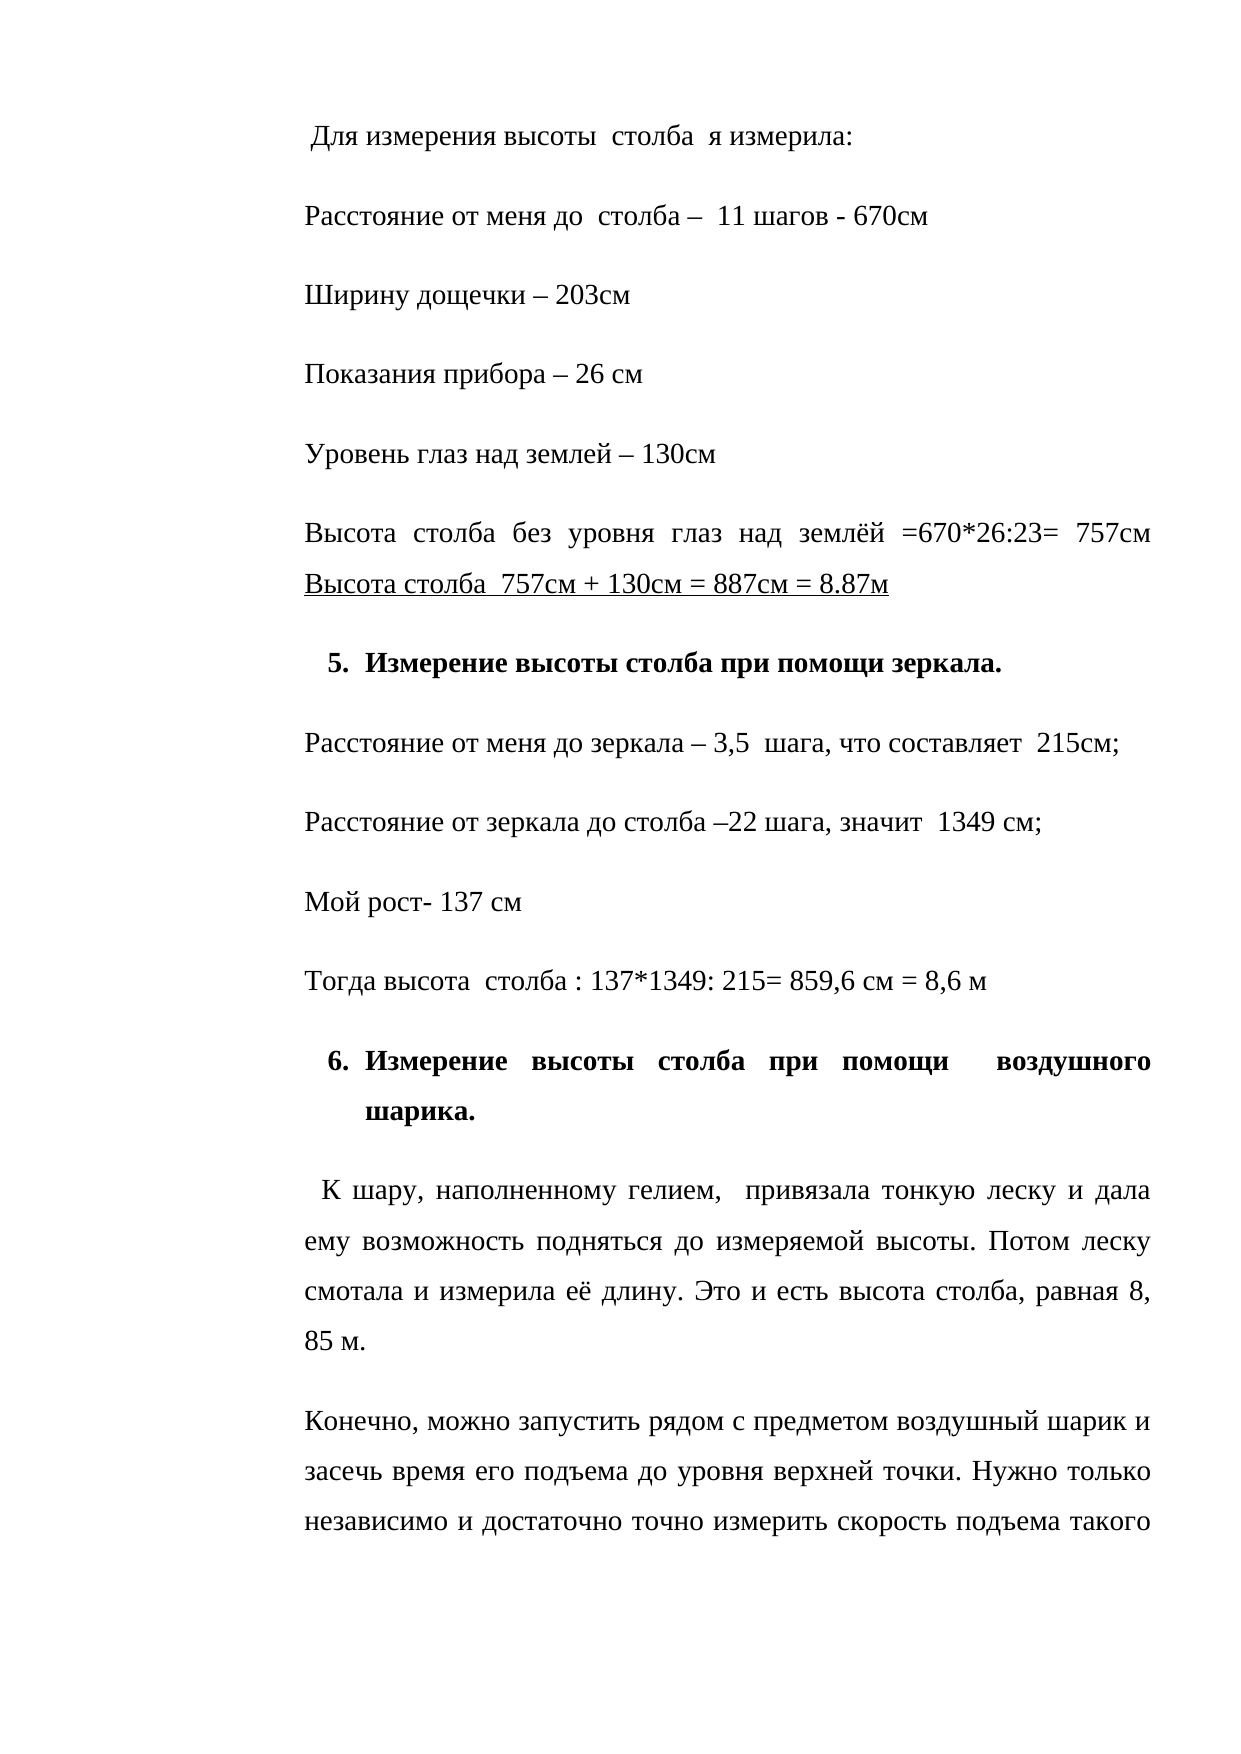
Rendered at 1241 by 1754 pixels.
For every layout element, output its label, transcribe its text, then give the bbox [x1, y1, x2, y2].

list Измерение высоты столба при помощи зеркала. [327, 645, 1152, 679]
text Высота столба без уровня глаз над землёй =670*26:23= 757см Высота столба 757см + 130см = 887см = 8.87м [304, 516, 1152, 599]
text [304, 1403, 1152, 1537]
text Уровень глаз над землей – 130см [304, 436, 1152, 469]
text Тогда высота столба : 137*1349: 215= 859,6 см = 8,6 м [304, 963, 1152, 997]
text Расстояние от меня до зеркала – 3,5 шага, что составляет 215см; [304, 725, 1152, 758]
text Ширину дощечки – 203см [304, 277, 1152, 311]
text Для измерения высоты столба я измерила: [304, 118, 1152, 152]
text Показания прибора – 26 см [304, 357, 1152, 390]
text Расстояние от меня до столба – 11 шагов - 670см [304, 198, 1152, 231]
text Мой рост- 137 см [304, 884, 1152, 917]
text Расстояние от зеркала до столба –22 шага, значит 1349 см; [304, 804, 1152, 838]
list Измерение высоты столба при помощи воздушного шарика. [327, 1043, 1152, 1127]
text К шару, наполненному гелием, привязала тонкую леску и дала ему возможность подняться до измеряемой высоты. Потом леску смотала и измерила её длину. Это и есть высота столба, равная 8, 85 м. [304, 1172, 1152, 1357]
